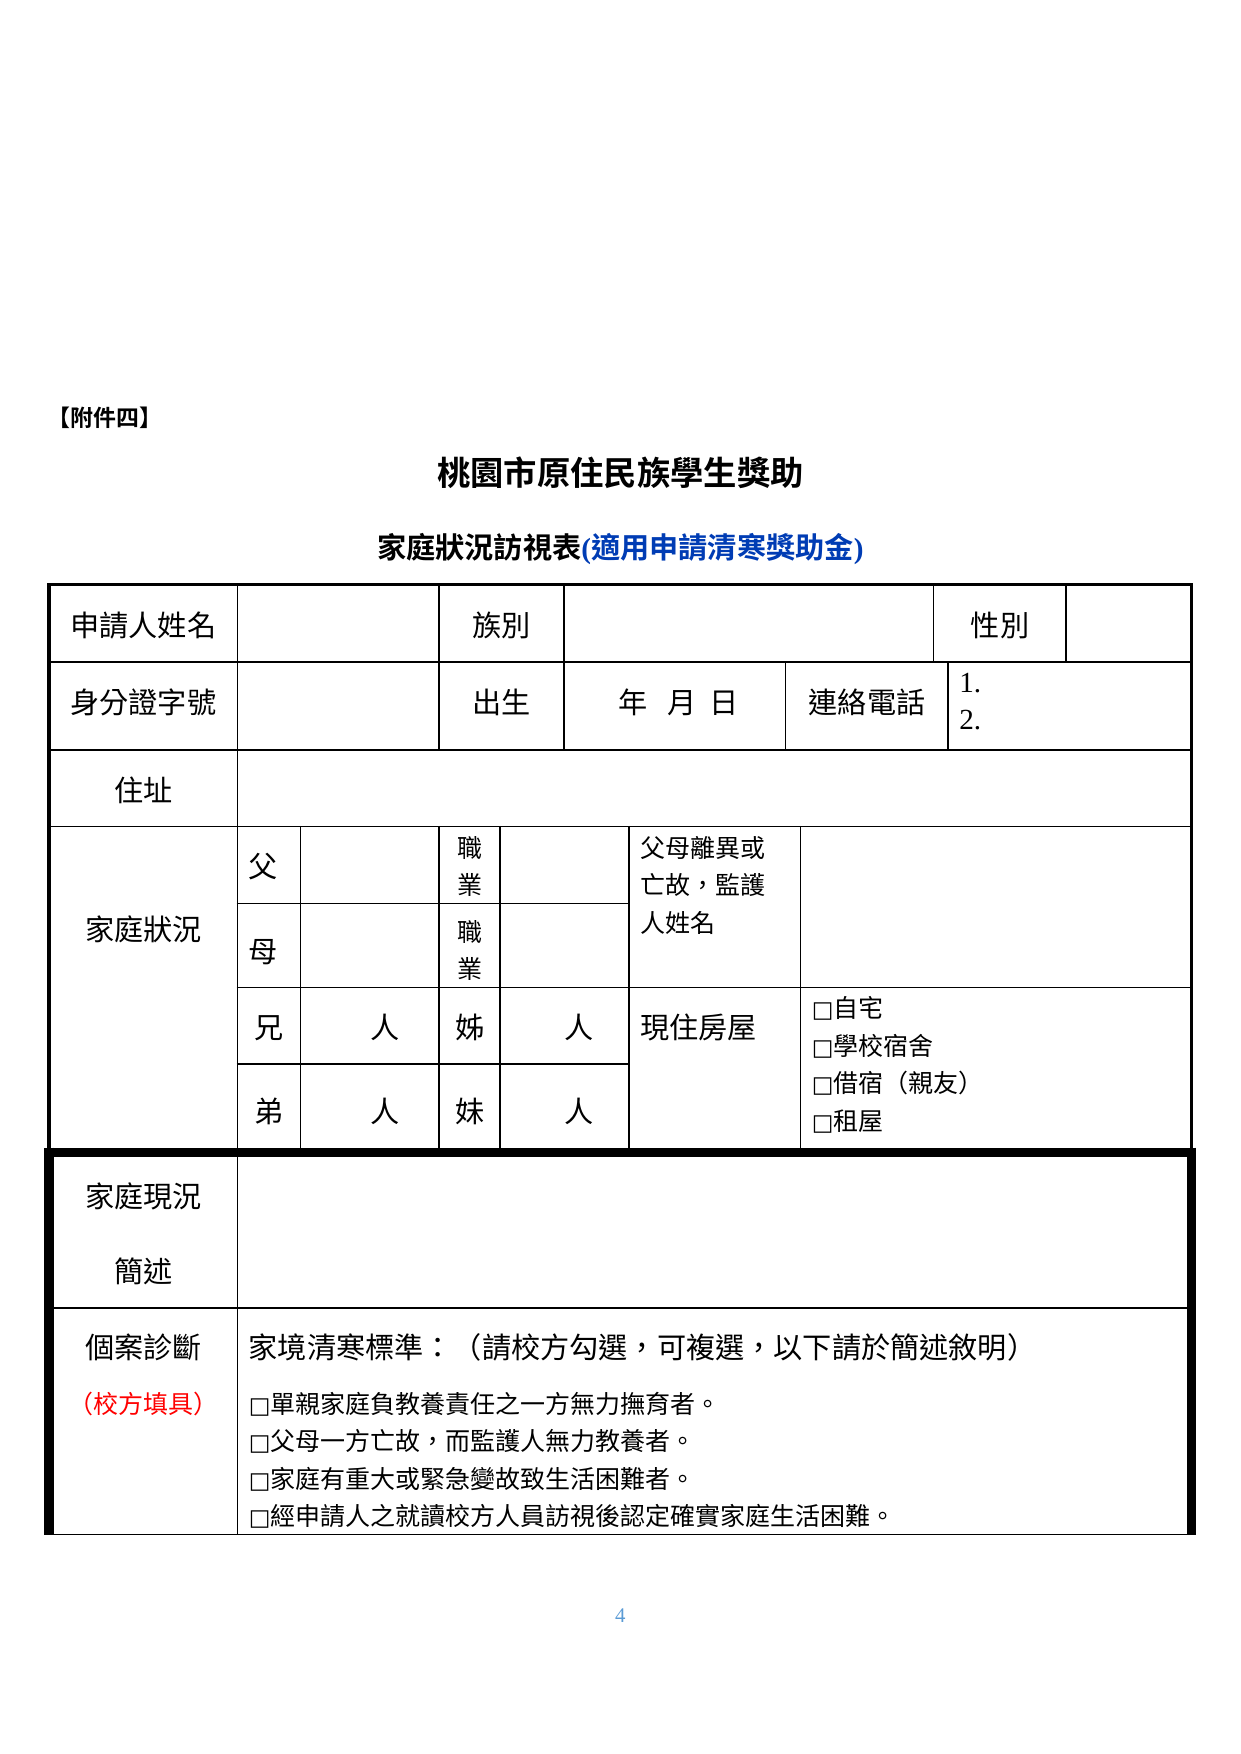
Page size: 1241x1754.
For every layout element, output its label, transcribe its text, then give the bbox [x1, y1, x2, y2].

table_cell 人 [501, 1065, 628, 1148]
table_header 族別 [440, 586, 563, 661]
text 桃園市原住民族學生獎助 [47, 433, 1193, 508]
table_cell 家庭現況 簡述 [54, 1157, 237, 1307]
table_cell 連絡電話 [786, 663, 947, 749]
table_cell [801, 827, 1190, 987]
table_cell [238, 751, 1190, 826]
table_header [238, 586, 438, 661]
table_cell [301, 827, 438, 902]
table_cell 住址 [51, 751, 237, 826]
text 家庭狀況訪視表(適用申請清寒獎助金) [47, 508, 1193, 583]
table_cell 妹 [440, 1065, 499, 1148]
table_cell [301, 904, 438, 987]
table_cell 母 [238, 904, 300, 987]
table_cell □自宅 □學校宿舍 □借宿（親友） □租屋 [801, 988, 1190, 1148]
table_cell 父母離異或亡故，監護人姓名 [630, 827, 800, 987]
table_cell 弟 [238, 1065, 300, 1148]
table_cell 家境清寒標準：（請校方勾選，可複選，以下請於簡述敘明） □單親家庭負教養責任之一方無力撫育者。 □父母一方亡故，而監護人無力教養者。 □家庭有重大或緊急變故致生活困難者。 □經申請人之就讀校方人員訪視後認定確實家庭生活困難。 [238, 1309, 1187, 1534]
table_cell 身分證字號 [51, 663, 237, 749]
table_cell [501, 904, 628, 987]
table_cell 姊 [440, 988, 499, 1063]
table_cell 人 [301, 1065, 438, 1148]
table_header 性別 [934, 586, 1065, 661]
table_cell 個案診斷 （校方填具） [54, 1309, 237, 1534]
text 【附件四】 [47, 400, 1208, 433]
table_cell [501, 827, 628, 902]
table_cell 兄 [238, 988, 300, 1063]
table_cell 家庭狀況 [51, 827, 237, 1148]
table_header 申請人姓名 [51, 586, 237, 661]
table_header [1067, 586, 1190, 661]
table_cell 出生 [440, 663, 563, 749]
table_cell 1. 2. [949, 663, 1190, 749]
table_cell 現住房屋 [630, 988, 800, 1148]
table_cell 人 [501, 988, 628, 1063]
table_header [565, 586, 933, 661]
table_cell 職業 [440, 904, 499, 987]
table_cell 職業 [440, 827, 499, 902]
table_cell [238, 1157, 1187, 1307]
table_cell 人 [301, 988, 438, 1063]
table_cell 父 [238, 827, 300, 902]
table_cell 年 月 日 [565, 663, 785, 749]
table_cell [238, 663, 438, 749]
